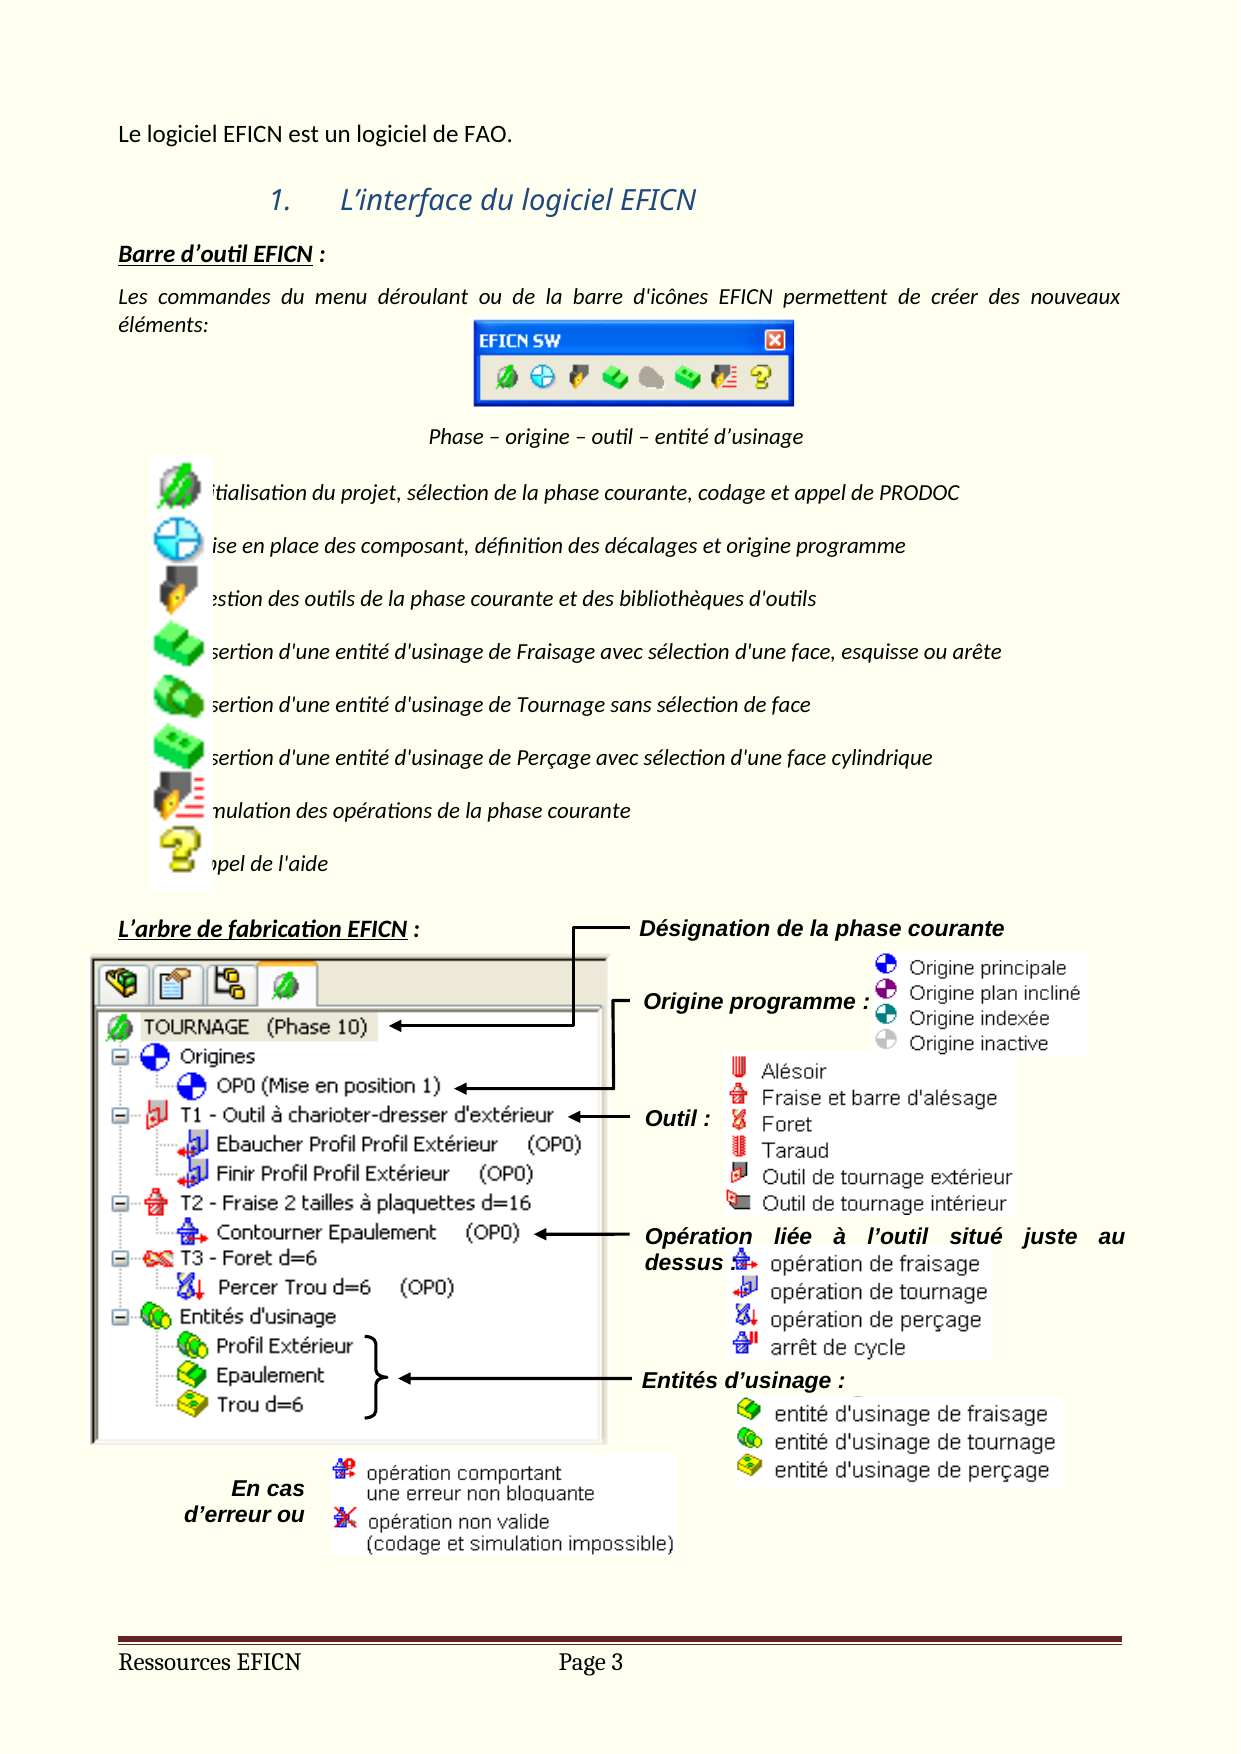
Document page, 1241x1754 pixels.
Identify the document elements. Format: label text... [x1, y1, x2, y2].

picture [149, 455, 213, 891]
text Gestion des outils de la phase courante et des bibliothèques d'outils [213, 584, 1122, 612]
picture [724, 951, 1088, 1215]
text L’arbre de fabrication EFICN : [118, 913, 1122, 943]
text Barre d’outil EFICN : [118, 239, 1122, 269]
picture [471, 317, 795, 410]
text Insertion d'une entité d'usinage de Perçage avec sélection d'une face cylindrique [213, 743, 1122, 771]
text Simulation des opérations de la phase courante [213, 796, 1122, 824]
text Appel de l'aide [213, 849, 1122, 877]
text Insertion d'une entité d'usinage de Tournage sans sélection de face [213, 690, 1122, 718]
text Initialisation du projet, sélection de la phase courante, codage et appel de PRODOC [213, 478, 1122, 506]
text Les commandes du menu déroulant ou de la barre d'icônes EFICN permettent de créer des nouveaux éléments: [118, 282, 1122, 338]
text Le logiciel EFICN est un logiciel de FAO. [118, 118, 1122, 149]
subtitle L’interface du logiciel EFICN [268, 179, 1122, 219]
picture [87, 952, 610, 1447]
picture [330, 1453, 677, 1556]
text Mise en place des composant, définition des décalages et origine programme [213, 531, 1122, 559]
picture [736, 1396, 1064, 1488]
text Insertion d'une entité d'usinage de Fraisage avec sélection d'une face, esquisse ou arête [213, 637, 1122, 665]
text Phase – origine – outil – entité d’usinage [428, 422, 1122, 450]
picture [727, 1245, 993, 1361]
